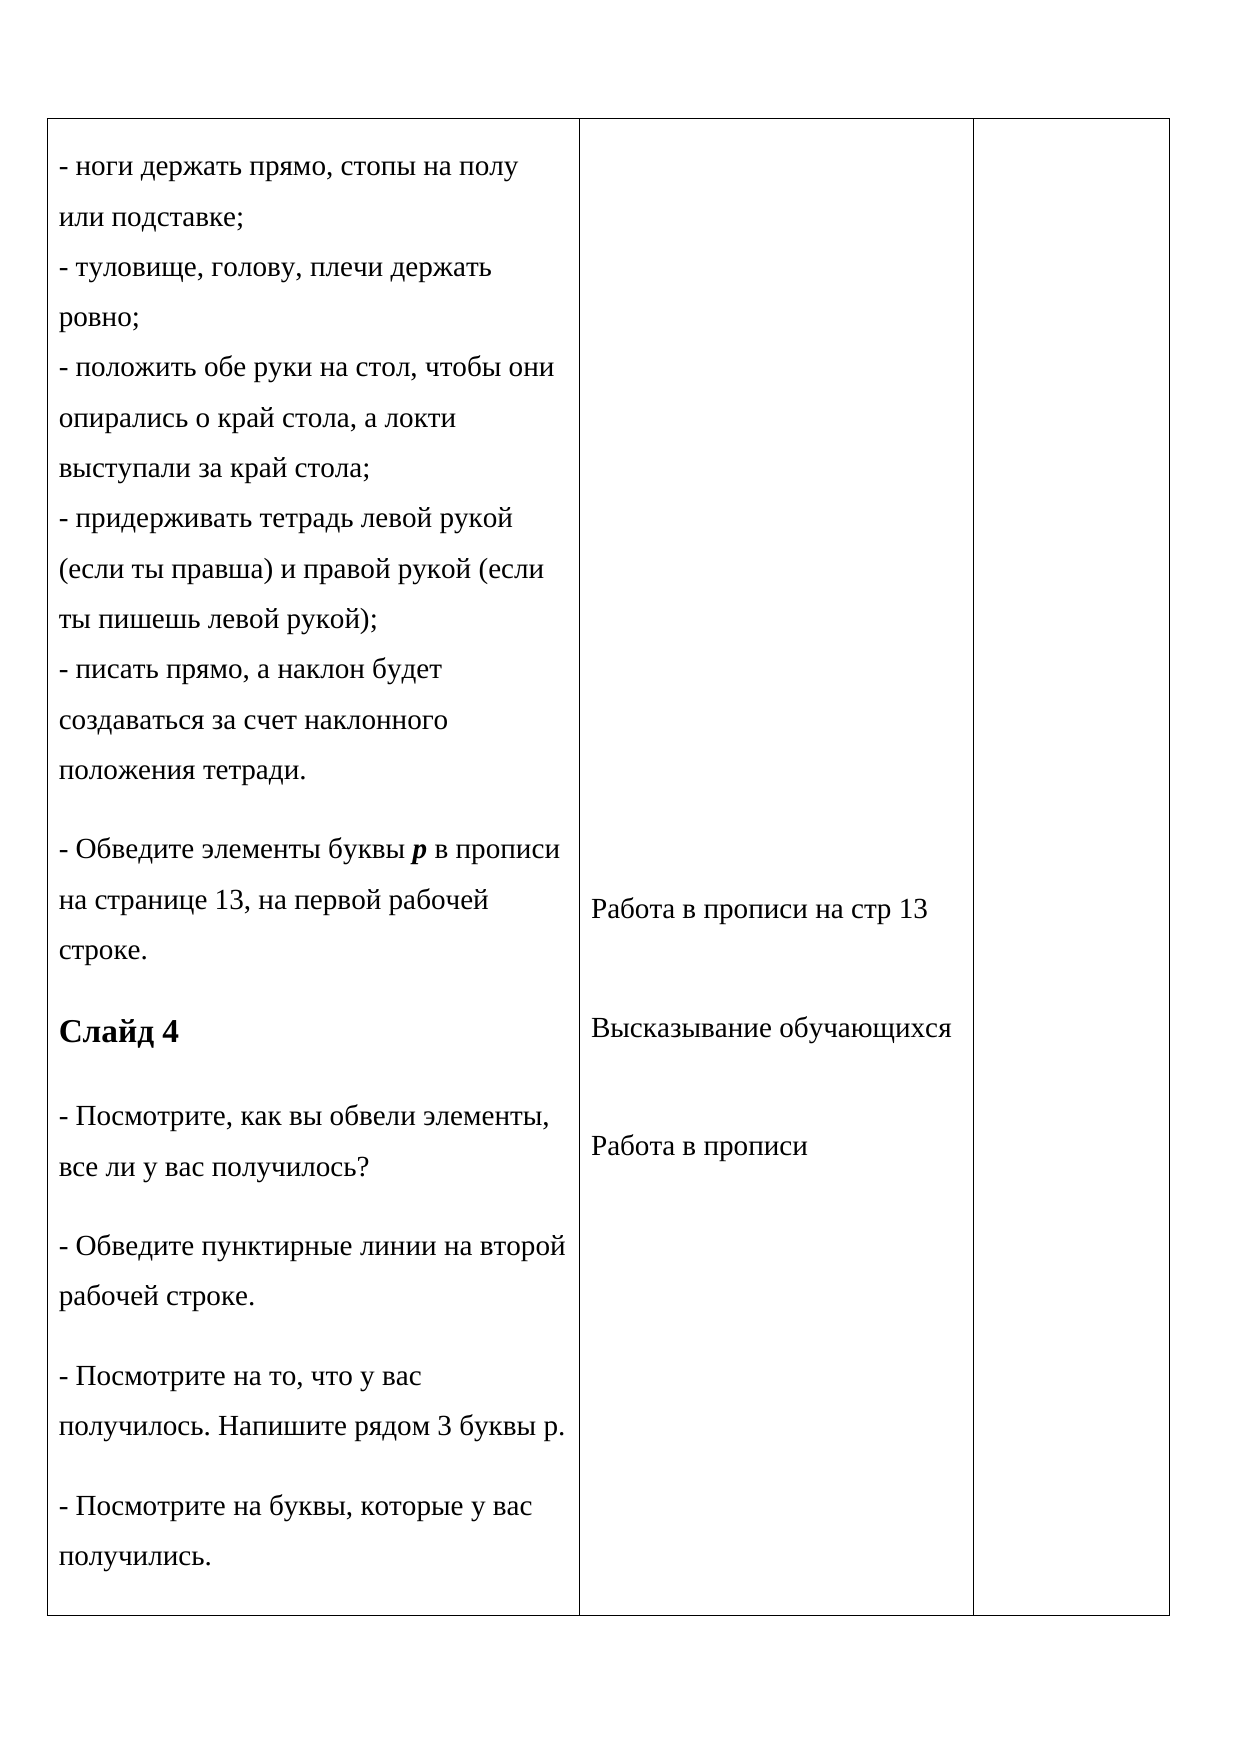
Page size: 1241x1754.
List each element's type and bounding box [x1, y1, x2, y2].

table_cell [48, 119, 579, 1615]
table_cell [974, 119, 1169, 1615]
table_cell [580, 119, 973, 1615]
